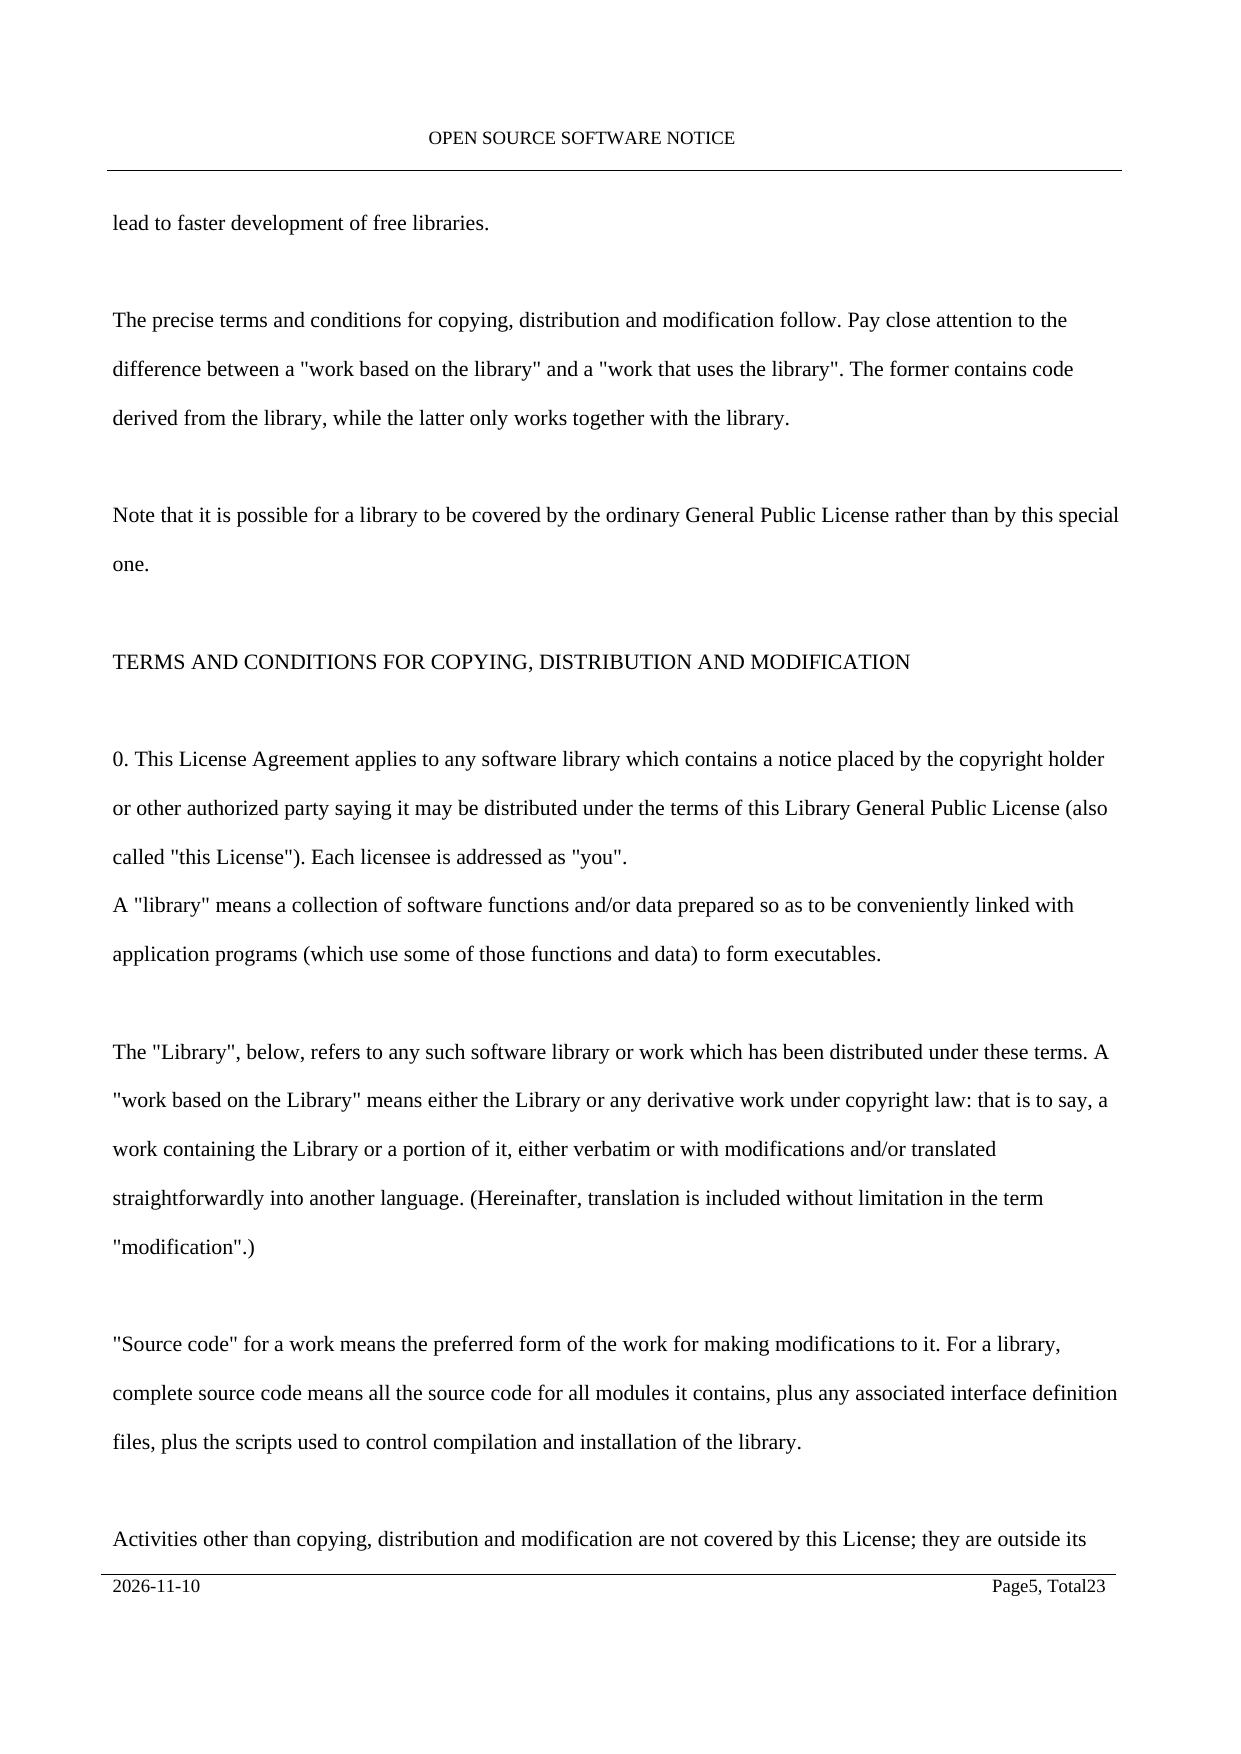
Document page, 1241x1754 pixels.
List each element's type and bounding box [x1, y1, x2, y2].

text [112, 206, 1128, 1555]
